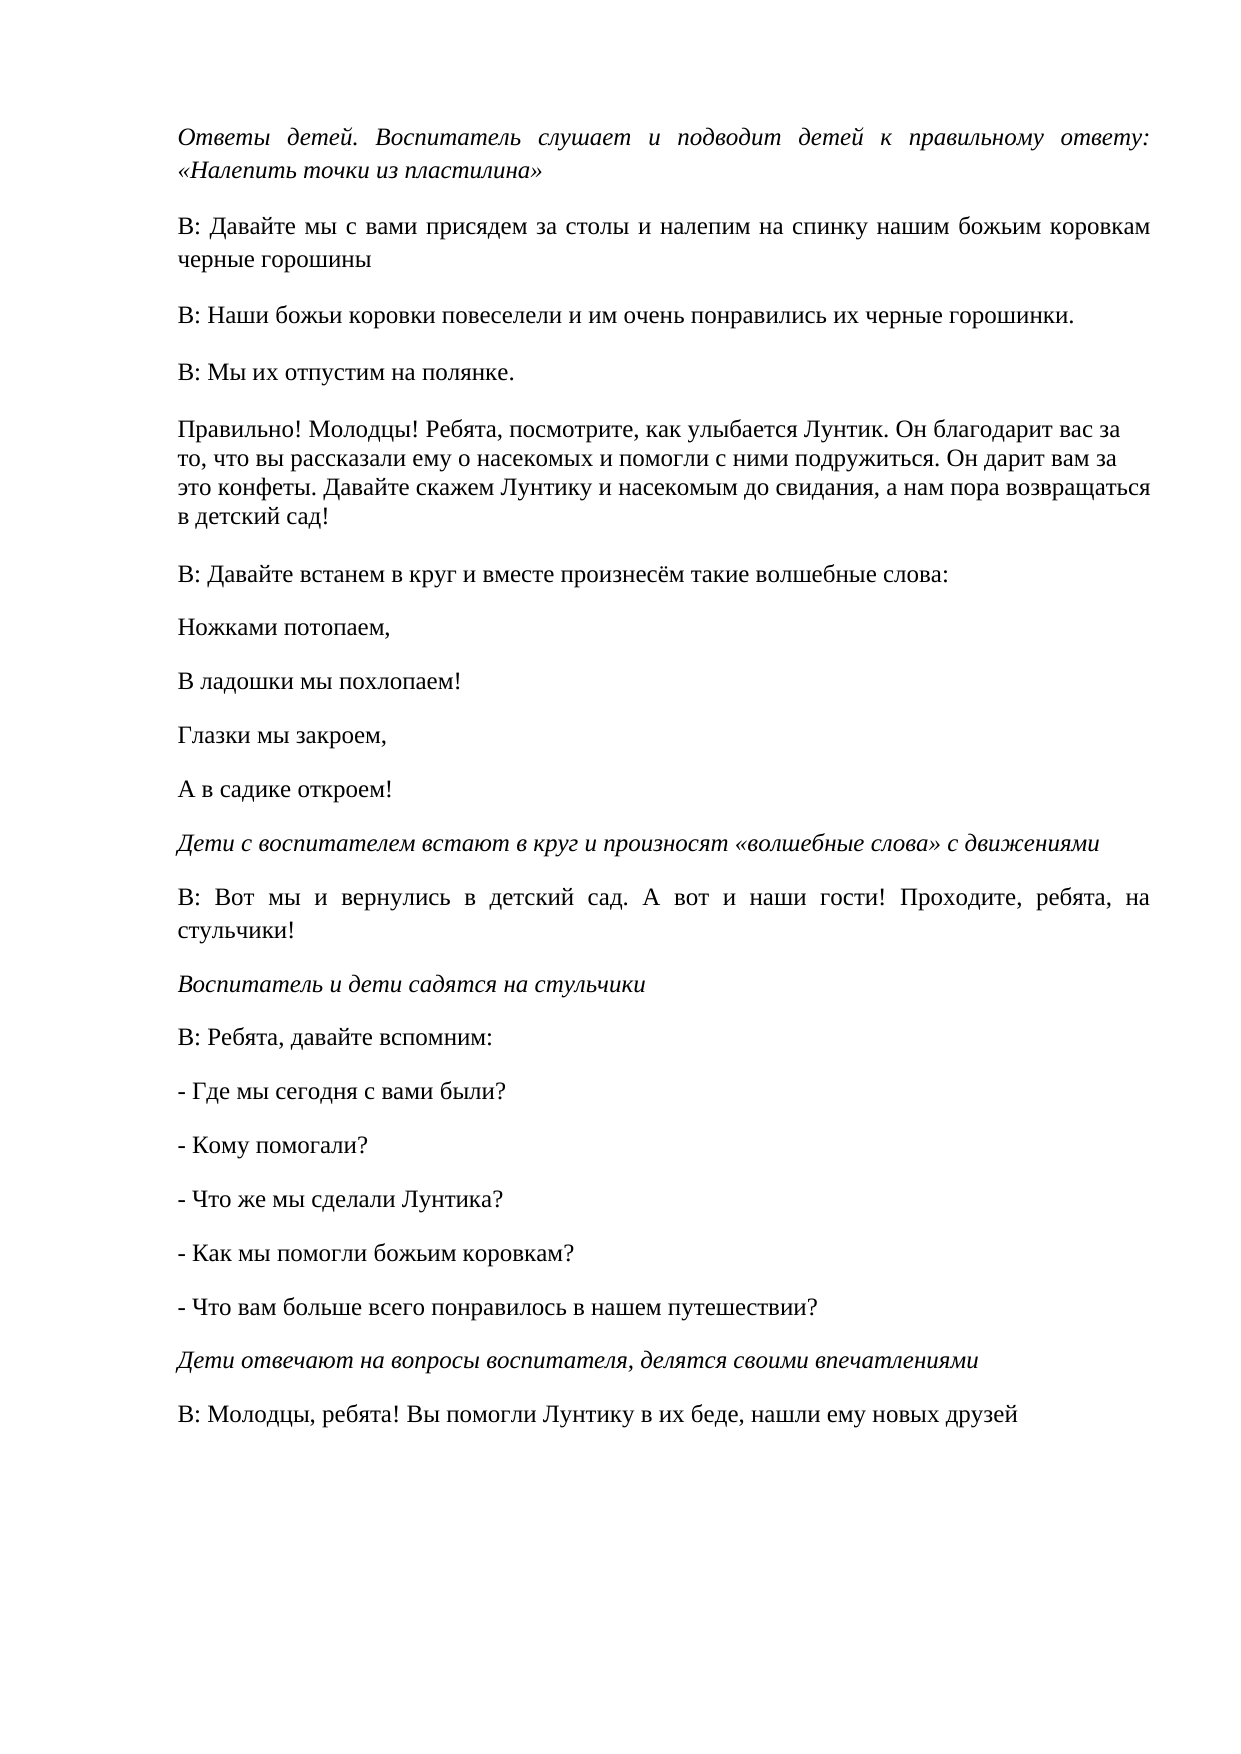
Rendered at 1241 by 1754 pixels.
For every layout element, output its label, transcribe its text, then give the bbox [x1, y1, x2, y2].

text В: Давайте встанем в круг и вместе произнесём такие волшебные слова: [177, 559, 1152, 587]
text - Что же мы сделали Лунтика? [177, 1184, 1152, 1213]
text А в садике откроем! [177, 774, 1152, 803]
text Глазки мы закроем, [177, 720, 1152, 749]
text - Как мы помогли божьим коровкам? [177, 1238, 1152, 1267]
text - Где мы сегодня с вами были? [177, 1076, 1152, 1105]
text В: Ребята, давайте вспомним: [177, 1022, 1152, 1051]
text Дети отвечают на вопросы воспитателя, делятся своими впечатлениями [177, 1346, 1152, 1374]
text - Кому помогали? [177, 1130, 1152, 1159]
text В: Давайте мы с вами присядем за столы и налепим на спинку нашим божьим коровкам черные горошины [177, 207, 1152, 273]
text Дети с воспитателем встают в круг и произносят «волшебные слова» с движениями [177, 828, 1152, 857]
text Ножками потопаем, [177, 612, 1152, 641]
text В ладошки мы похлопаем! [177, 666, 1152, 695]
text В: Молодцы, ребята! Вы помогли Лунтику в их беде, нашли ему новых друзей [177, 1399, 1152, 1428]
text Правильно! Молодцы! Ребята, посмотрите, как улыбается Лунтик. Он благодарит вас за то, что вы рассказали ему о насекомых и помогли с ними подружиться. Он дарит вам за это конфеты. Давайте скажем Лунтику и насекомым до свидания, а нам пора возвращаться в детский сад! [177, 414, 1152, 529]
text В: Мы их отпустим на полянке. [177, 352, 1152, 385]
text В: Наши божьи коровки повеселели и им очень понравились их черные горошинки. [177, 296, 1152, 329]
text - Что вам больше всего понравилось в нашем путешествии? [177, 1292, 1152, 1321]
text Ответы детей. Воспитатель слушает и подводит детей к правильному ответу: «Налепить точки из пластилина» [177, 118, 1152, 184]
text Воспитатель и дети садятся на стульчики [177, 969, 1152, 997]
text В: Вот мы и вернулись в детский сад. А вот и наши гости! Проходите, ребята, на стульчики! [177, 882, 1152, 943]
